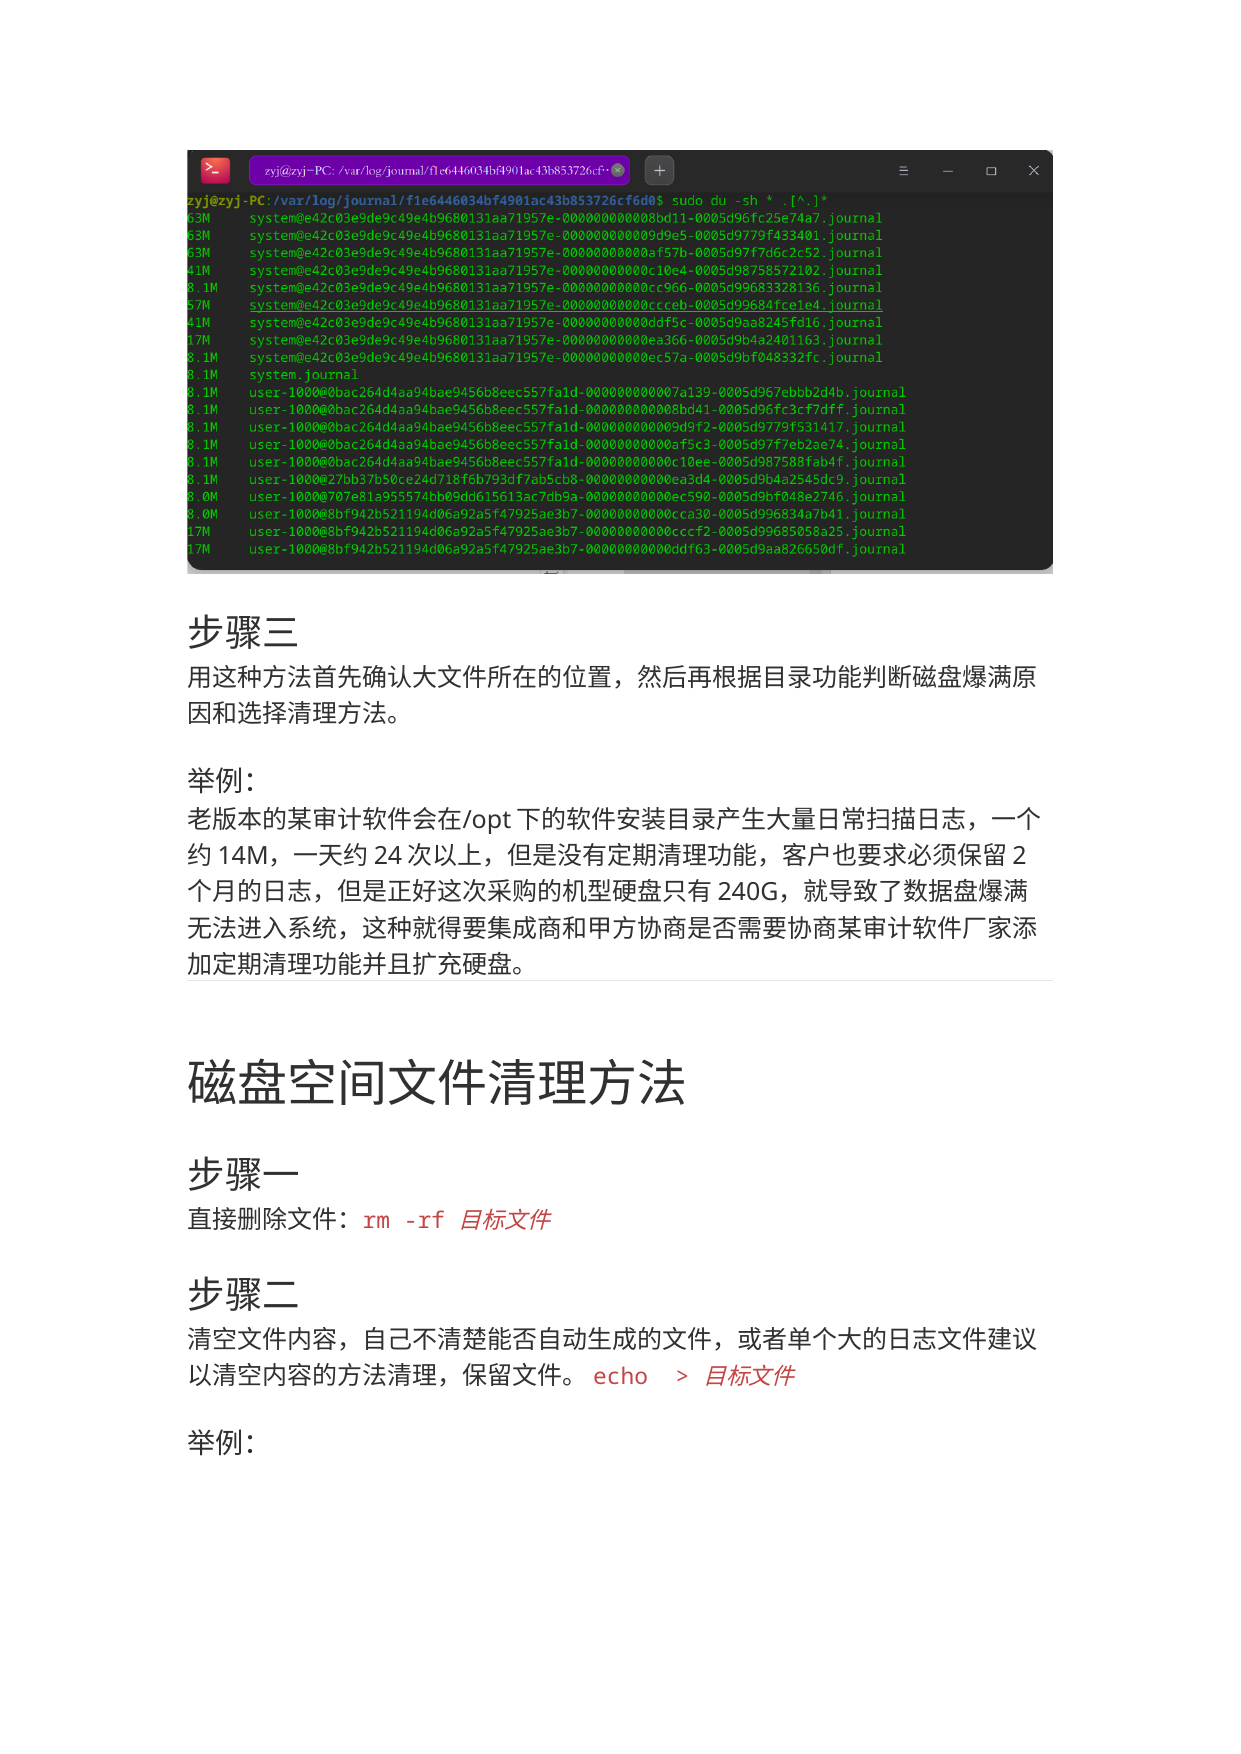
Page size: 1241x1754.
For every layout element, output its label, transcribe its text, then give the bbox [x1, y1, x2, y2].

text 直接删除文件：rm -rf 目标文件 [187, 1200, 1053, 1236]
text 举例： [187, 1421, 1053, 1462]
picture [187, 150, 1053, 574]
text 老版本的某审计软件会在/opt下的软件安装目录产生大量日常扫描日志，一个约14M，一天约24次以上，但是没有定期清理功能，客户也要求必须保留2个月的日志，但是正好这次采购的机型硬盘只有240G，就导致了数据盘爆满无法进入系统，这种就得要集成商和甲方协商是否需要协商某审计软件厂家添加定期清理功能并且扩充硬盘。 [187, 799, 1053, 980]
text 举例： [187, 759, 1053, 799]
text 步骤一 [187, 1145, 1053, 1200]
text 步骤二 [187, 1265, 1053, 1319]
text 清空文件内容，自己不清楚能否自动生成的文件，或者单个大的日志文件建议以清空内容的方法清理，保留文件。 echo > 目标文件 [187, 1319, 1053, 1392]
text 步骤三 [187, 603, 1053, 657]
text 用这种方法首先确认大文件所在的位置，然后再根据目录功能判断磁盘爆满原因和选择清理方法。 [187, 657, 1053, 729]
text 磁盘空间文件清理方法 [187, 1044, 1053, 1116]
